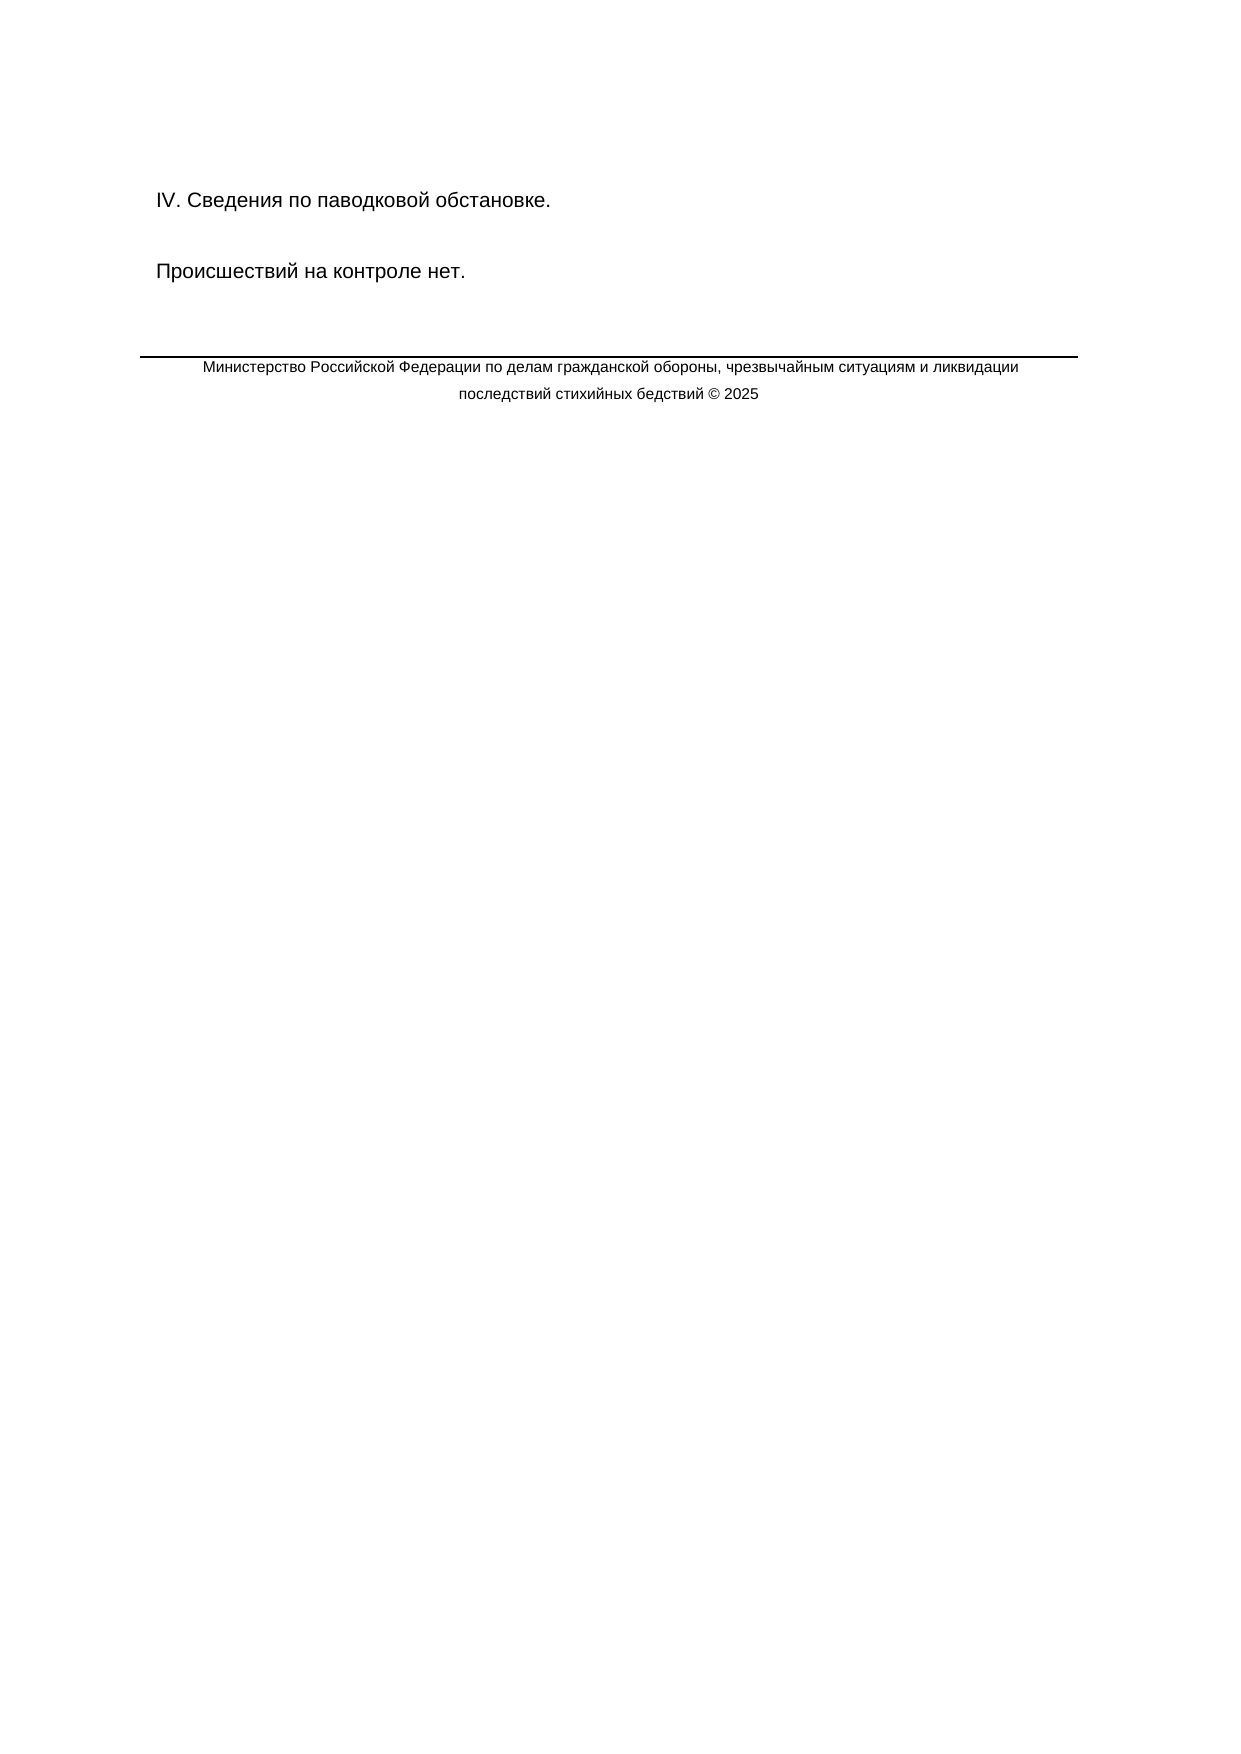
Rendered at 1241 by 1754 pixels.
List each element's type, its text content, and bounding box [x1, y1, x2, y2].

table_cell Министерство Российской Федерации по делам гражданской обороны, чрезвычайным ситуациям и ликвидации последствий стихийных бедствий © 2025 [140, 358, 1078, 440]
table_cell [140, 150, 1078, 356]
